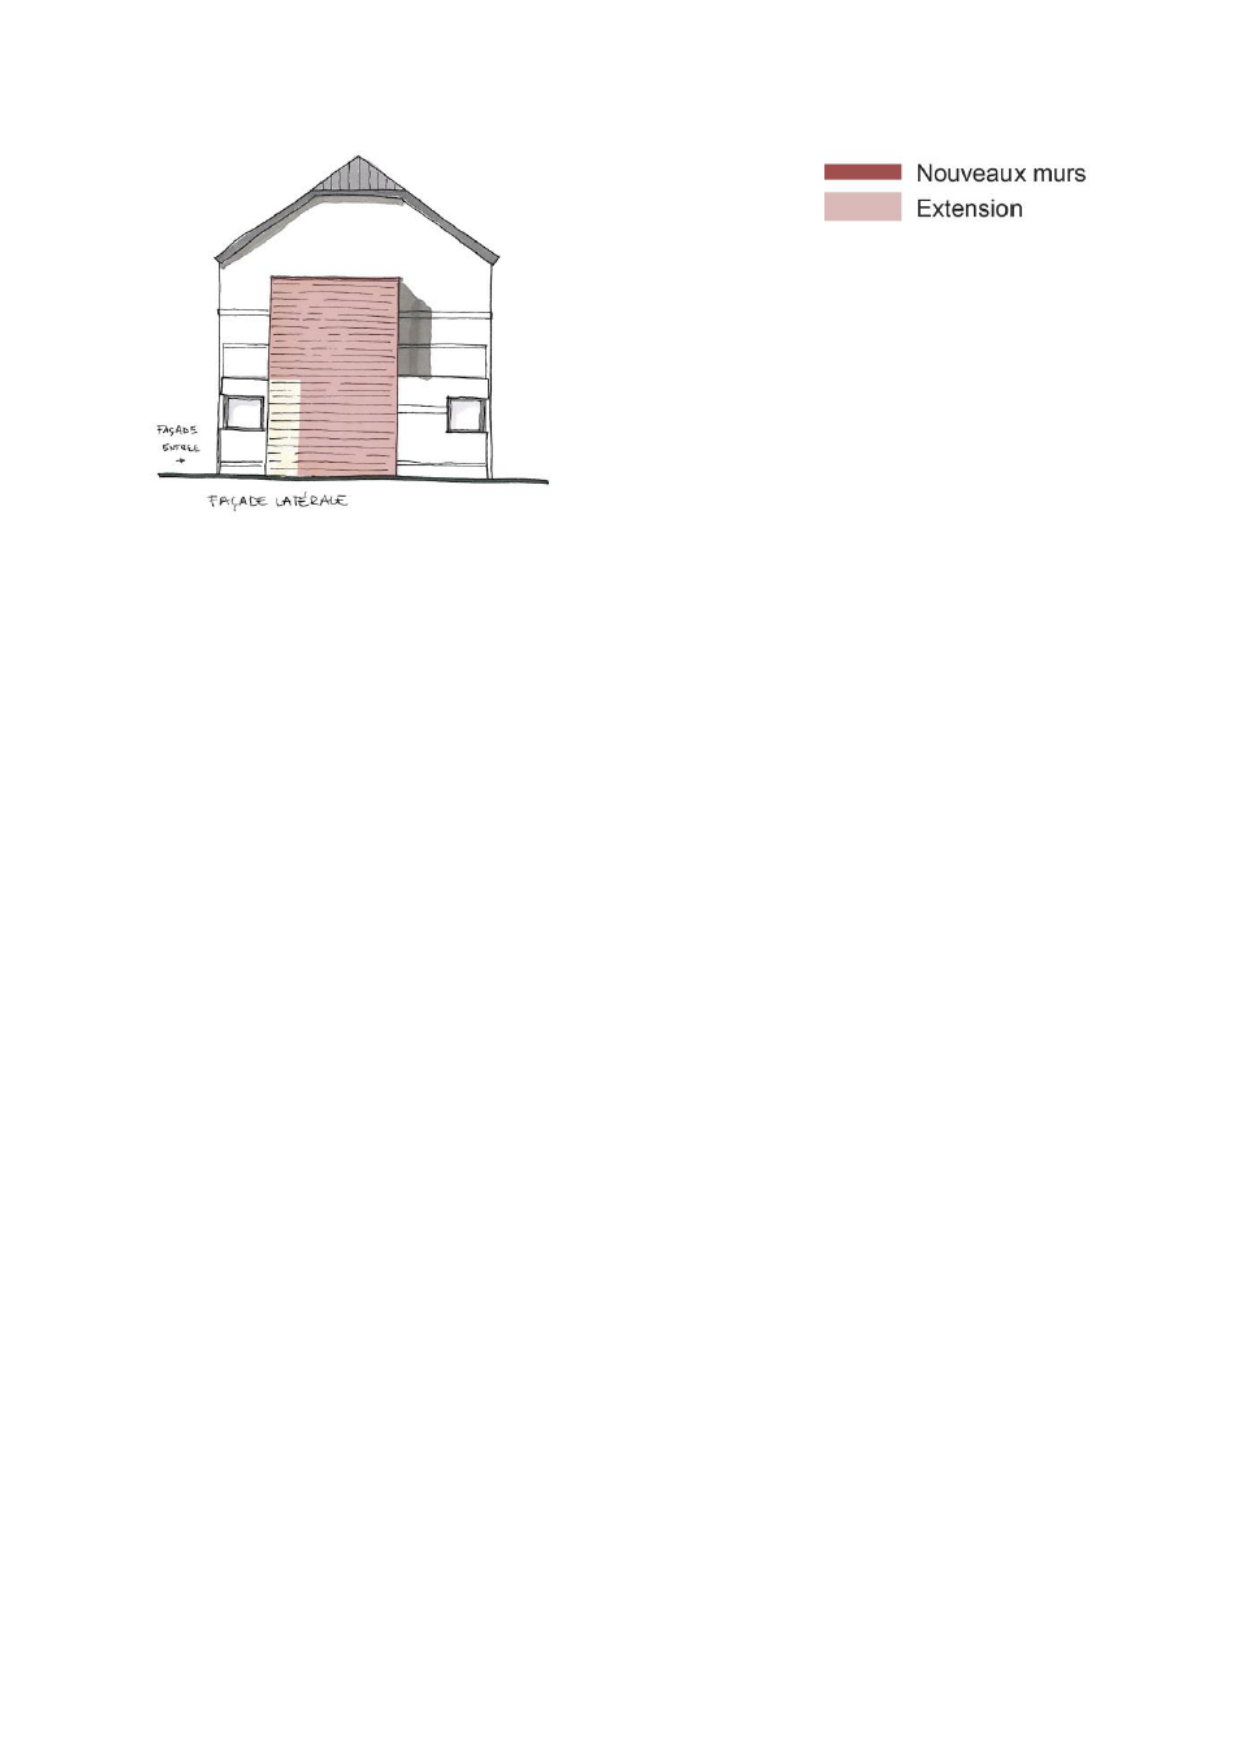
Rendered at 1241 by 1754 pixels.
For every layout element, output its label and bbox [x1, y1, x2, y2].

picture [150, 150, 1091, 523]
